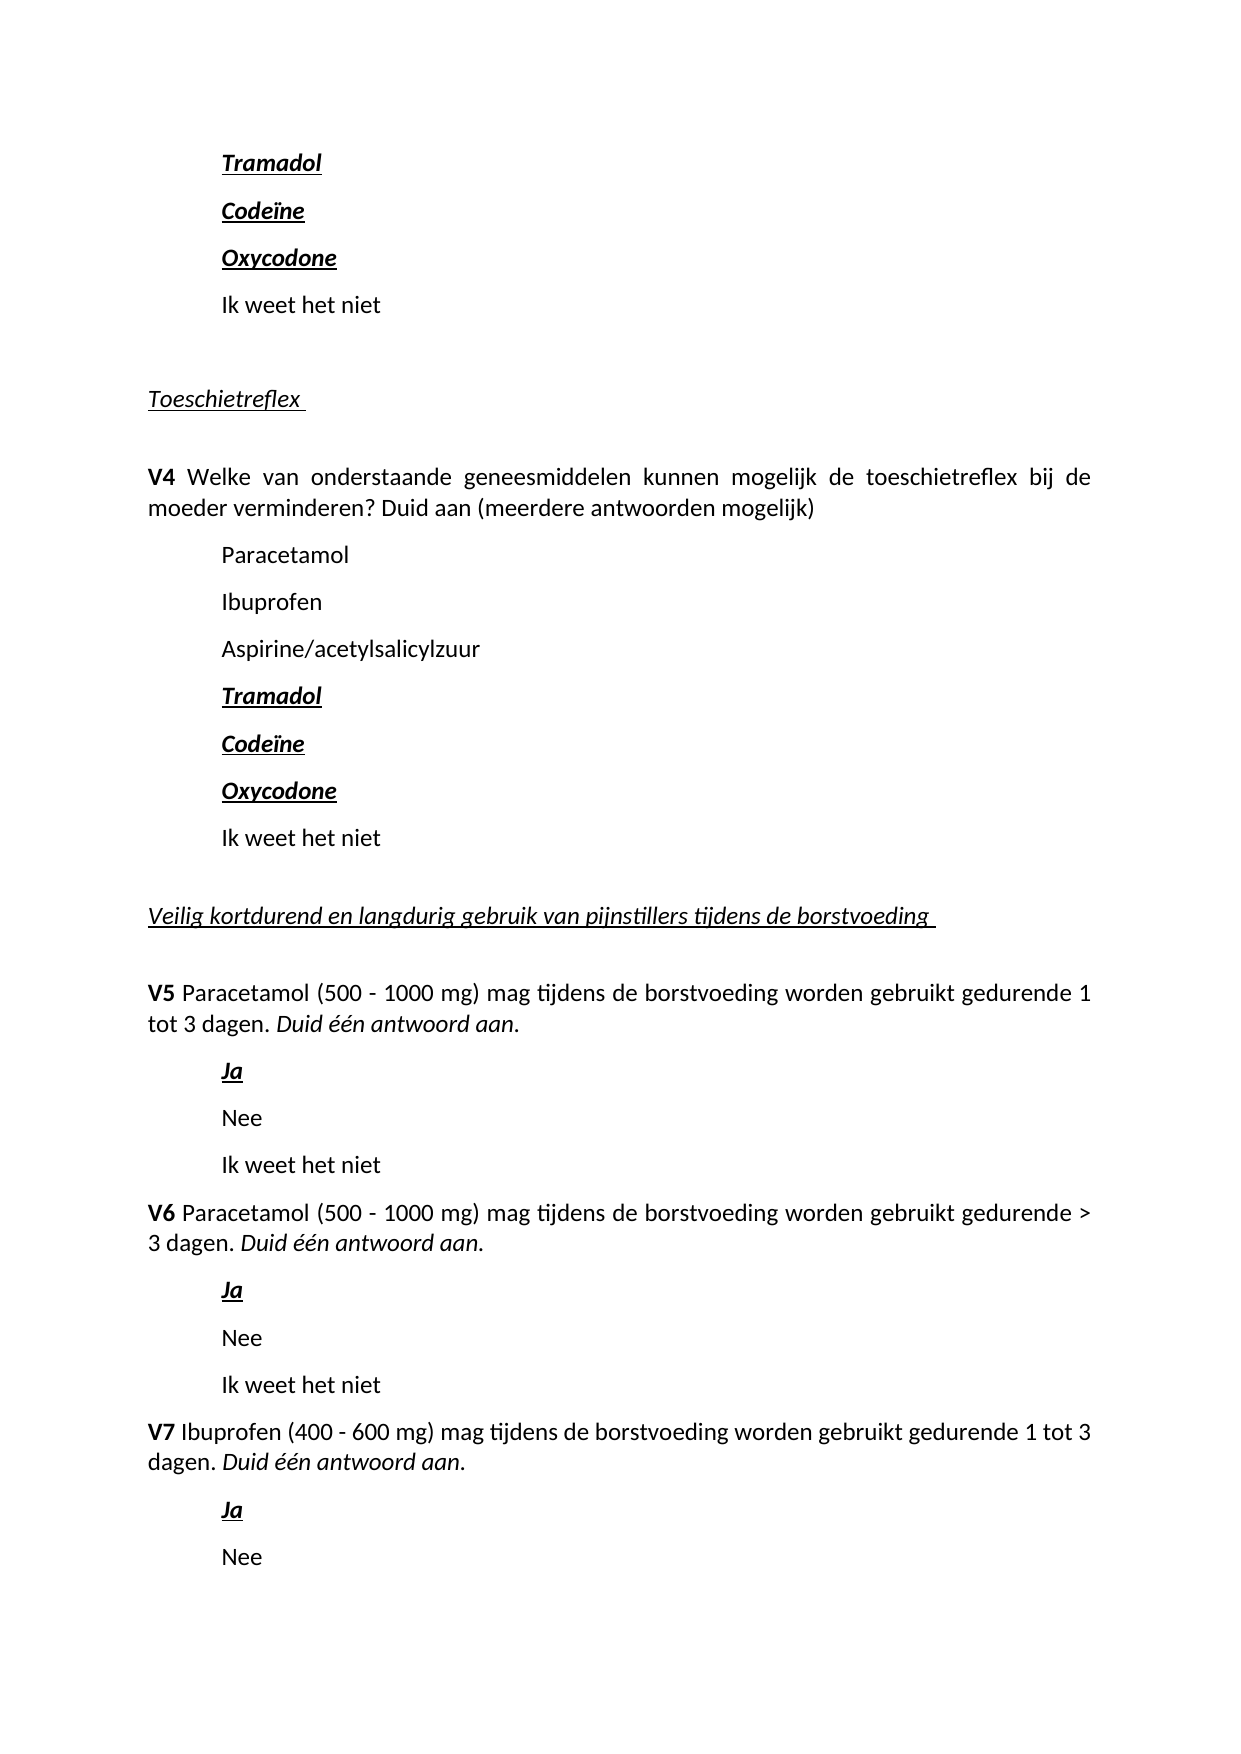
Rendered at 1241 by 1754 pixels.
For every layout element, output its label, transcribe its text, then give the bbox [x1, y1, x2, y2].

text Ibuprofen [148, 586, 1093, 617]
text Ik weet het niet [148, 822, 1093, 853]
text Nee [148, 1541, 1093, 1571]
text Ik weet het niet [148, 1149, 1093, 1180]
text Oxycodone [148, 775, 1093, 805]
text Veilig kortdurend en langdurig gebruik van pijnstillers tijdens de borstvoeding [148, 900, 1093, 930]
text Ja [148, 1274, 1093, 1305]
text Ja [148, 1055, 1093, 1086]
text V7 Ibuprofen (400 - 600 mg) mag tijdens de borstvoeding worden gebruikt gedurende 1 tot 3 dagen. Duid één antwoord aan. [148, 1416, 1093, 1477]
text V6 Paracetamol (500 - 1000 mg) mag tijdens de borstvoeding worden gebruikt gedurende > 3 dagen. Duid één antwoord aan. [148, 1197, 1093, 1258]
text Codeïne [148, 728, 1093, 758]
text Aspirine/acetylsalicylzuur [148, 633, 1093, 664]
text Ik weet het niet [148, 1369, 1093, 1399]
text Codeïne [148, 195, 1093, 225]
text Ja [148, 1494, 1093, 1524]
text Ik weet het niet [148, 289, 1093, 320]
text Paracetamol [148, 539, 1093, 569]
text V4 Welke van onderstaande geneesmiddelen kunnen mogelijk de toeschietreflex bij de moeder verminderen? Duid aan (meerdere antwoorden mogelijk) [148, 461, 1093, 522]
text Oxycodone [148, 242, 1093, 272]
text Tramadol [148, 681, 1093, 711]
text V5 Paracetamol (500 - 1000 mg) mag tijdens de borstvoeding worden gebruikt gedurende 1 tot 3 dagen. Duid één antwoord aan. [148, 977, 1093, 1038]
text Nee [148, 1322, 1093, 1352]
text Tramadol [148, 148, 1093, 178]
text Toeschietreflex [148, 383, 1093, 414]
text Nee [148, 1102, 1093, 1133]
